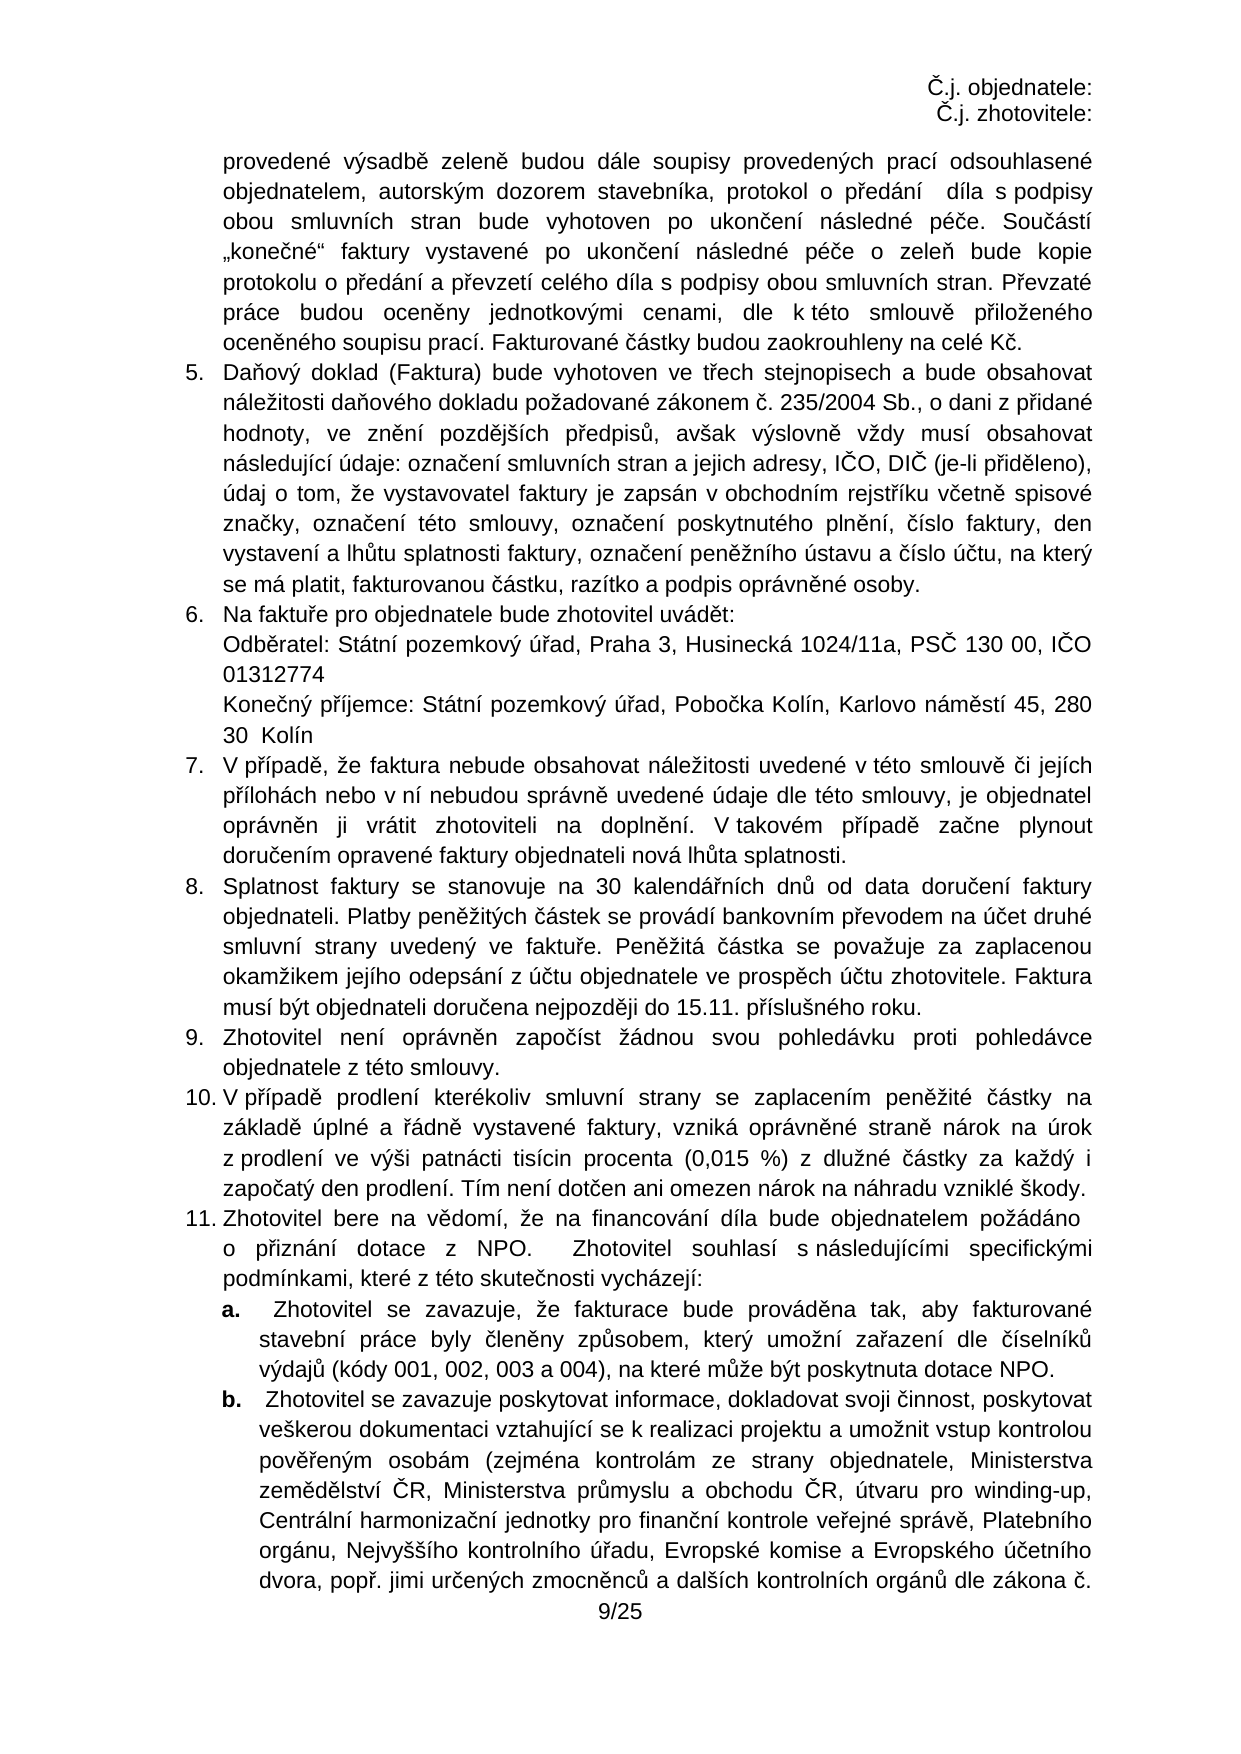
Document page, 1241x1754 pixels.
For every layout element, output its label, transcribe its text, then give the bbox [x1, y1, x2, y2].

list V případě prodlení kterékoliv smluvní strany se zaplacením peněžité částky na základě úplné a řádně vystavené faktury, vzniká oprávněné straně nárok na úrok z prodlení ve výši patnácti tisícin procenta (0,015 %) z dlužné částky za každý i započatý den prodlení. Tím není dotčen ani omezen nárok na náhradu vzniklé škody. [185, 1084, 1093, 1201]
list Konečný příjemce: Státní pozemkový úřad, Pobočka Kolín, Karlovo náměstí 45, 280 30 Kolín [223, 691, 1093, 748]
list V případě, že faktura nebude obsahovat náležitosti uvedené v této smlouvě či jejích přílohách nebo v ní nebudou správně uvedené údaje dle této smlouvy, je objednatel oprávněn ji vrátit zhotoviteli na doplnění. V takovém případě začne plynout doručením opravené faktury objednateli nová lhůta splatnosti. [185, 752, 1093, 869]
list Zhotovitel se zavazuje, že fakturace bude prováděna tak, aby fakturované stavební práce byly členěny způsobem, který umožní zařazení dle číselníků výdajů (kódy 001, 002, 003 a 004), na které může být poskytnuta dotace NPO. [221, 1296, 1093, 1382]
list Splatnost faktury se stanovuje na 30 kalendářních dnů od data doručení faktury objednateli. Platby peněžitých částek se provádí bankovním převodem na účet druhé smluvní strany uvedený ve faktuře. Peněžitá částka se považuje za zaplacenou okamžikem jejího odepsání z účtu objednatele ve prospěch účtu zhotovitele. Faktura musí být objednateli doručena nejpozději do 15.11. příslušného roku. [185, 873, 1093, 1020]
list Zhotovitel není oprávněn započíst žádnou svou pohledávku proti pohledávce objednatele z této smlouvy. [185, 1024, 1093, 1080]
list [221, 1386, 1093, 1594]
list Odběratel: Státní pozemkový úřad, Praha 3, Husinecká 1024/11a, PSČ 130 00, IČO 01312774 [223, 631, 1093, 687]
list Daňový doklad (Faktura) bude vyhotoven ve třech stejnopisech a bude obsahovat náležitosti daňového dokladu požadované zákonem č. 235/2004 Sb., o dani z přidané hodnoty, ve znění pozdějších předpisů, avšak výslovně vždy musí obsahovat následující údaje: označení smluvních stran a jejich adresy, IČO, DIČ (je-li přiděleno), údaj o tom, že vystavovatel faktury je zapsán v obchodním rejstříku včetně spisové značky, označení této smlouvy, označení poskytnutého plnění, číslo faktury, den vystavení a lhůtu splatnosti faktury, označení peněžního ústavu a číslo účtu, na který se má platit, fakturovanou částku, razítko a podpis oprávněné osoby. [185, 359, 1093, 597]
list Zhotovitel bere na vědomí, že na financování díla bude objednatelem požádáno o přiznání dotace z NPO. Zhotovitel souhlasí s následujícími specifickými podmínkami, které z této skutečnosti vycházejí: [185, 1205, 1093, 1292]
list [185, 148, 1093, 355]
list Na faktuře pro objednatele bude zhotovitel uvádět: [185, 601, 1093, 627]
